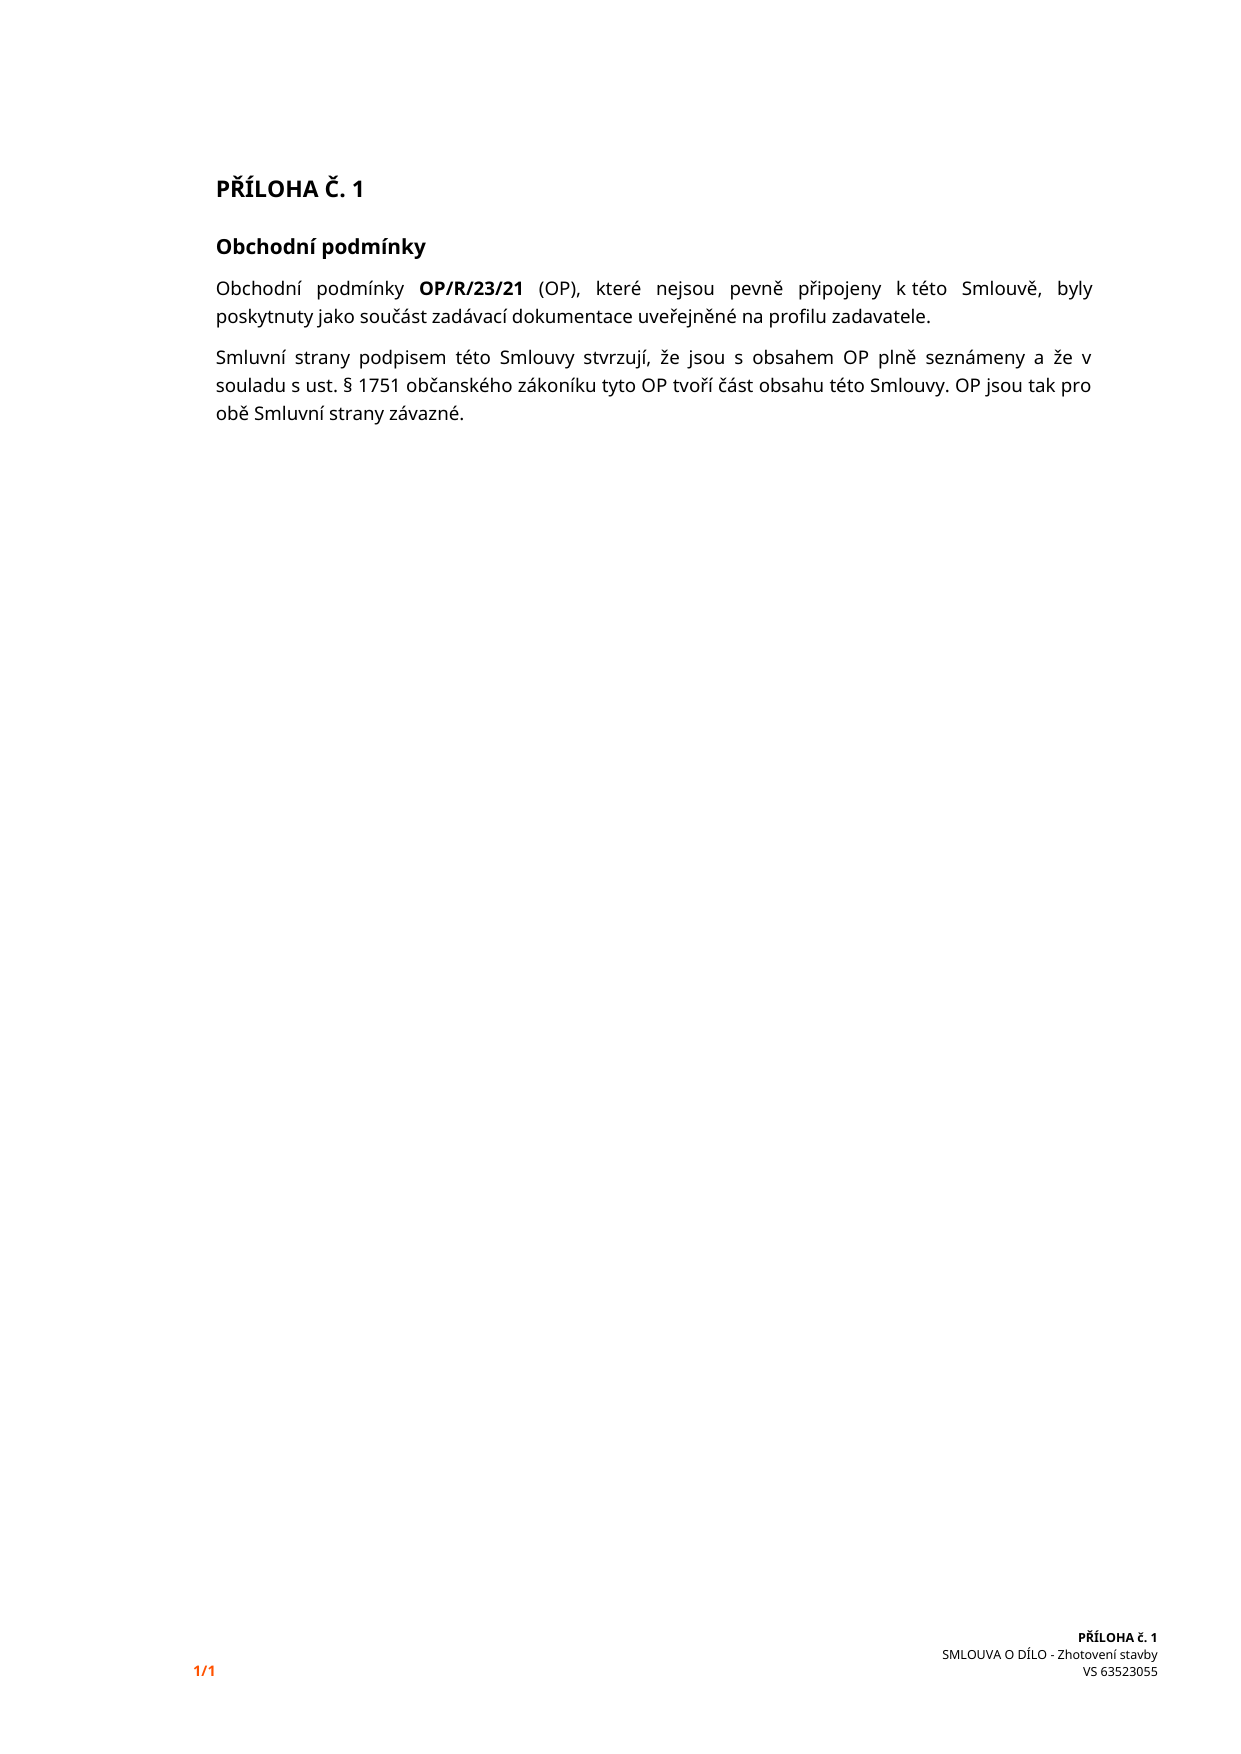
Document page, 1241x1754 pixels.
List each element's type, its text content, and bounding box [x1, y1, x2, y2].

text Obchodní podmínky [216, 232, 1093, 260]
text Obchodní podmínky OP/R/23/21 (OP), které nejsou pevně připojeny k této Smlouvě, byly poskytnuty jako součást zadávací dokumentace uveřejněné na profilu zadavatele. [216, 276, 1093, 329]
text Příloha č. 1 [216, 172, 1093, 204]
text Smluvní strany podpisem této Smlouvy stvrzují, že jsou s obsahem OP plně seznámeny a že v souladu s ust. § 1751 občanského zákoníku tyto OP tvoří část obsahu této Smlouvy. OP jsou tak pro obě Smluvní strany závazné. [216, 344, 1093, 426]
